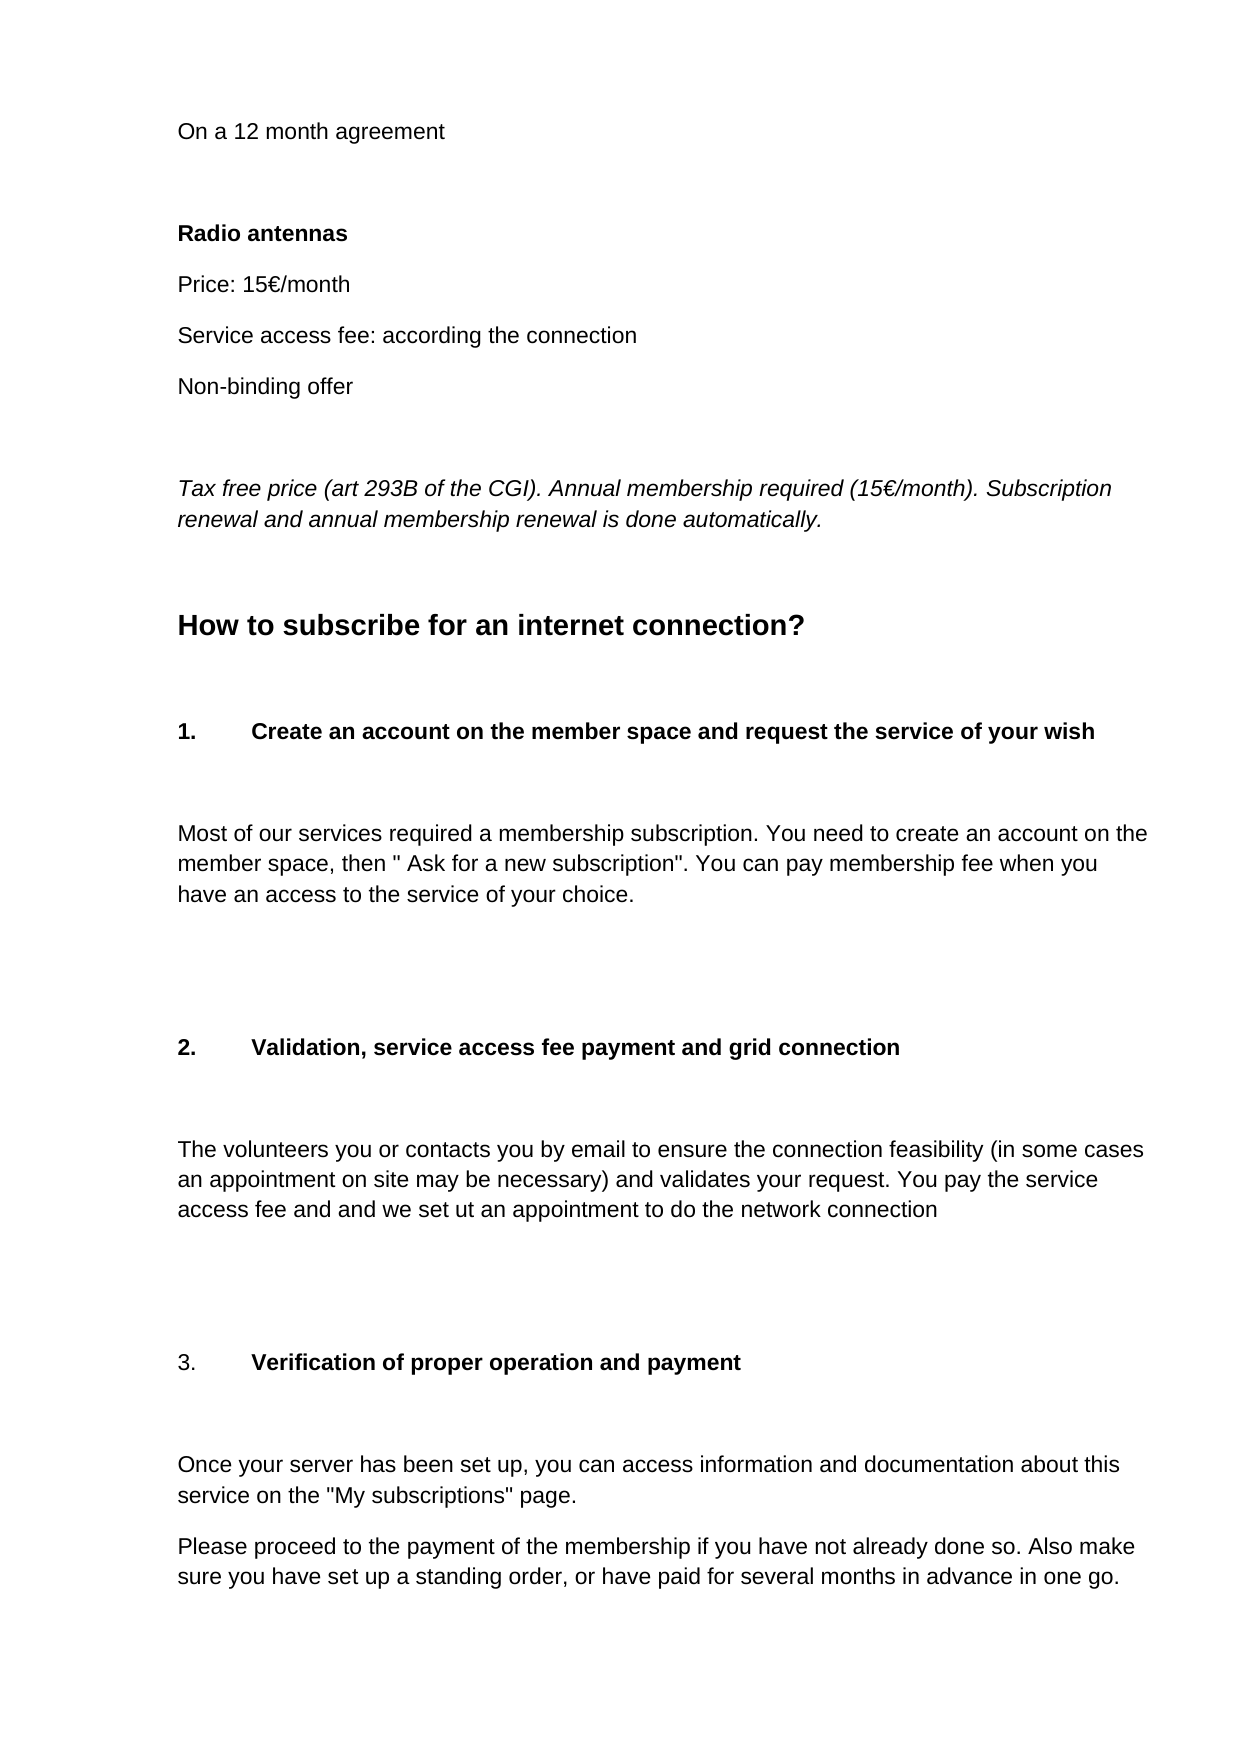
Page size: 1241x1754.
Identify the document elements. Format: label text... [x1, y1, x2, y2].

text Tax free price (art 293B of the CGI). Annual membership required (15€/month). Subscription renewal and annual membership renewal is done automatically. [177, 475, 1152, 532]
text Non-binding offer [177, 373, 1152, 400]
text 2. Validation, service access fee payment and grid connection [177, 1034, 1152, 1060]
text Service access fee: according the connection [177, 322, 1152, 349]
text Radio antennas [177, 220, 1152, 247]
text 1. Create an account on the member space and request the service of your wish [177, 718, 1152, 744]
text How to subscribe for an internet connection? [177, 608, 1152, 641]
text On a 12 month agreement [177, 118, 1152, 144]
text Price: 15€/month [177, 271, 1152, 298]
text Please proceed to the payment of the membership if you have not already done so. Also make sure you have set up a standing order, or have paid for several months in advance in one go. [177, 1533, 1152, 1589]
text Most of our services required a membership subscription. You need to create an account on the member space, then " Ask for a new subscription". You can pay membership fee when you have an access to the service of your choice. [177, 820, 1152, 907]
text 3. Verification of proper operation and payment [177, 1349, 1152, 1376]
text Once your server has been set up, you can access information and documentation about this service on the "My subscriptions" page. [177, 1451, 1152, 1508]
text The volunteers you or contacts you by email to ensure the connection feasibility (in some cases an appointment on site may be necessary) and validates your request. You pay the service access fee and and we set ut an appointment to do the network connection [177, 1136, 1152, 1223]
